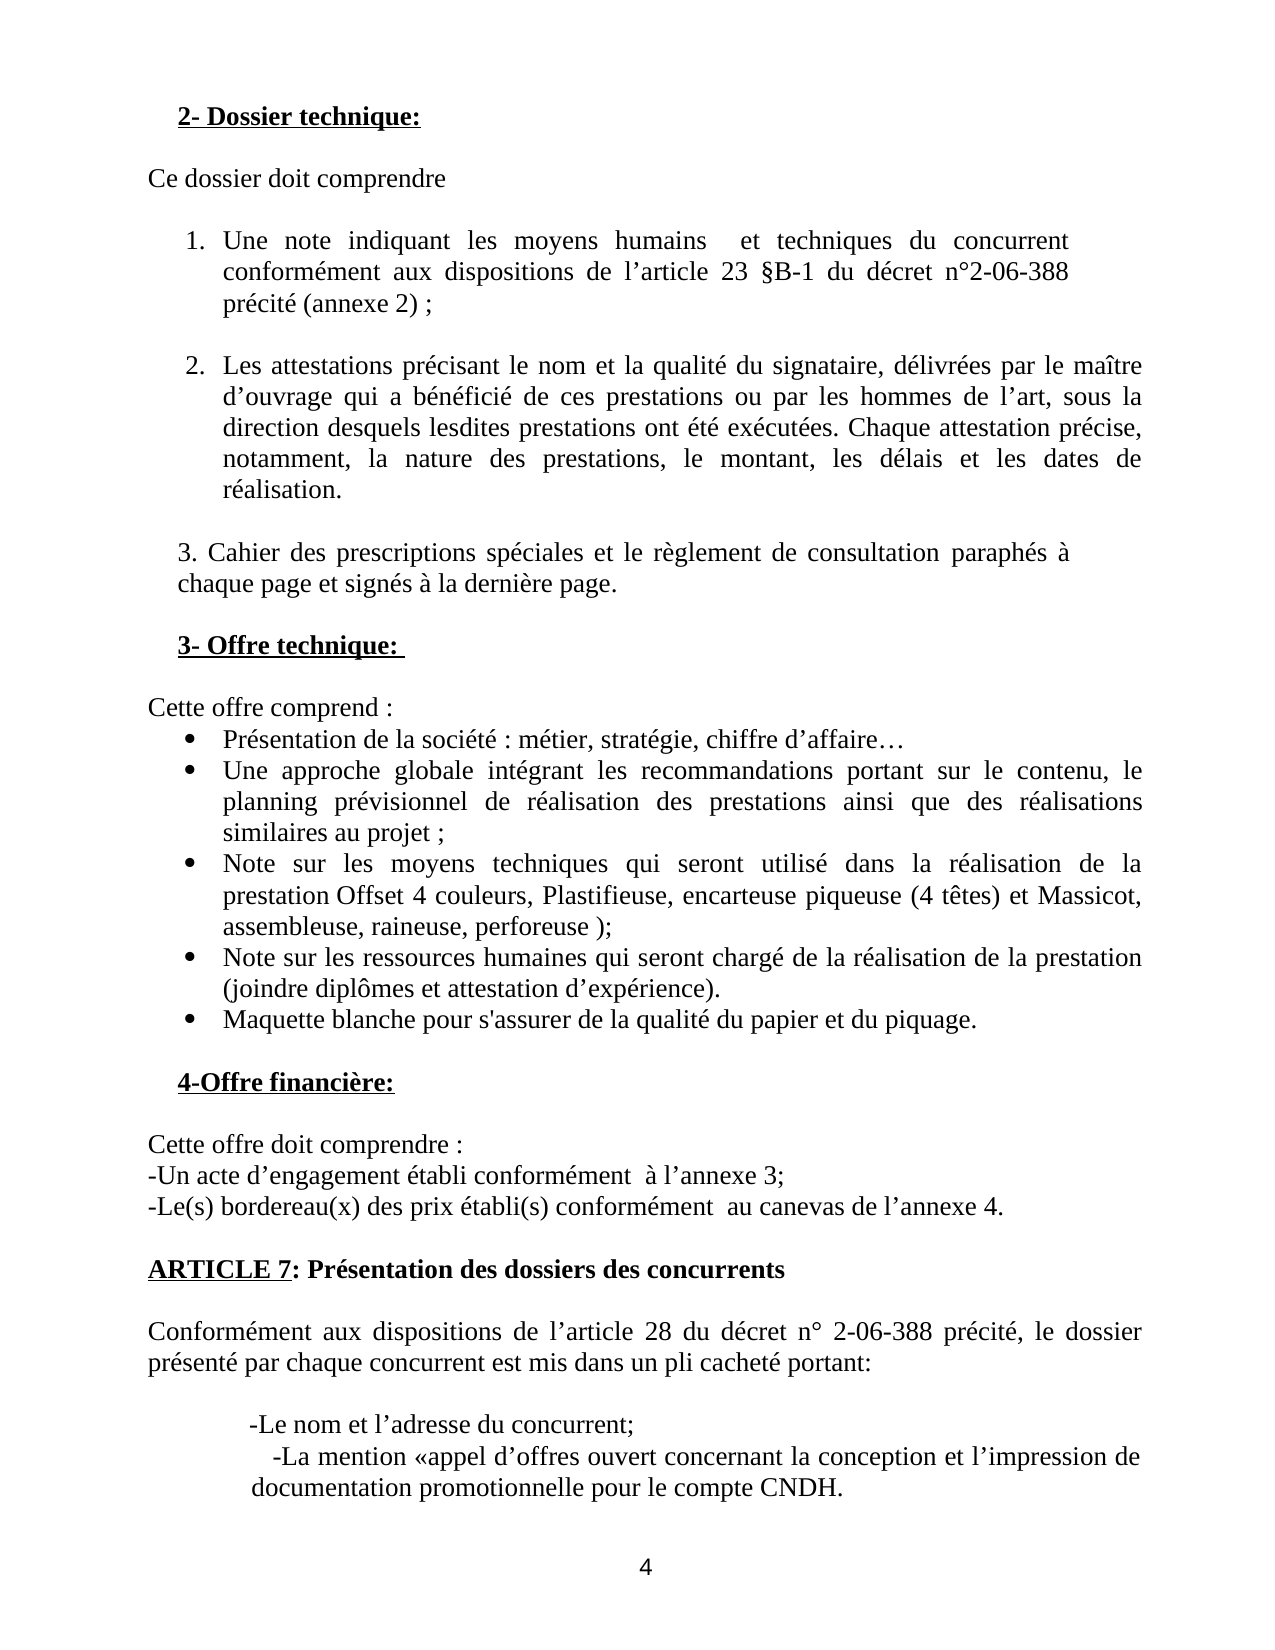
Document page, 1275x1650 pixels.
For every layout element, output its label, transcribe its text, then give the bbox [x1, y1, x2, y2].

text 4-Offre financière: [177, 1066, 1070, 1097]
text -Le nom et l’adresse du concurrent; [148, 1408, 1143, 1439]
text ARTICLE 7: Présentation des dossiers des concurrents [148, 1253, 1143, 1284]
list Une approche globale intégrant les recommandations portant sur le contenu, le planning prévisionnel de réalisation des prestations ainsi que des réalisations similaires au projet ; [185, 754, 1143, 847]
text 3. Cahier des prescriptions spéciales et le règlement de consultation paraphés à chaque page et signés à la dernière page. [177, 536, 1070, 598]
text Cette offre comprend : [148, 692, 1143, 723]
list Une note indiquant les moyens humains et techniques du concurrent conformément aux dispositions de l’article 23 §B-1 du décret n°2-06-388 précité (annexe 2) ; [185, 224, 1070, 318]
text 3- Offre technique: [148, 629, 1070, 660]
text Cette offre doit comprendre : [148, 1128, 1070, 1159]
list Note sur les moyens techniques qui seront utilisé dans la réalisation de la prestation Offset 4 couleurs, Plastifieuse, encarteuse piqueuse (4 têtes) et Massicot, assembleuse, raineuse, perforeuse ); [185, 847, 1143, 941]
text Conformément aux dispositions de l’article 28 du décret n° 2-06-388 précité, le dossier présenté par chaque concurrent est mis dans un pli cacheté portant: [148, 1315, 1143, 1377]
subtitle -La mention «appel d’offres ouvert concernant la conception et l’impression de documentation promotionnelle pour le compte CNDH. [148, 1439, 1143, 1502]
list Note sur les ressources humaines qui seront chargé de la réalisation de la prestation (joindre diplômes et attestation d’expérience). [185, 941, 1143, 1003]
text 2- Dossier technique: [148, 100, 1070, 131]
text -Le(s) bordereau(x) des prix établi(s) conformément au canevas de l’annexe 4. [148, 1190, 1070, 1222]
list Les attestations précisant le nom et la qualité du signataire, délivrées par le maître d’ouvrage qui a bénéficié de ces prestations ou par les hommes de l’art, sous la direction desquels lesdites prestations ont été exécutées. Chaque attestation précise, notamment, la nature des prestations, le montant, les délais et les dates de réalisation. [185, 349, 1143, 505]
list Maquette blanche pour s'assurer de la qualité du papier et du piquage. [185, 1003, 1143, 1035]
list Présentation de la société : métier, stratégie, chiffre d’affaire… [185, 723, 1143, 754]
text -Un acte d’engagement établi conformément à l’annexe 3; [148, 1159, 1070, 1190]
text Ce dossier doit comprendre [148, 162, 1070, 193]
